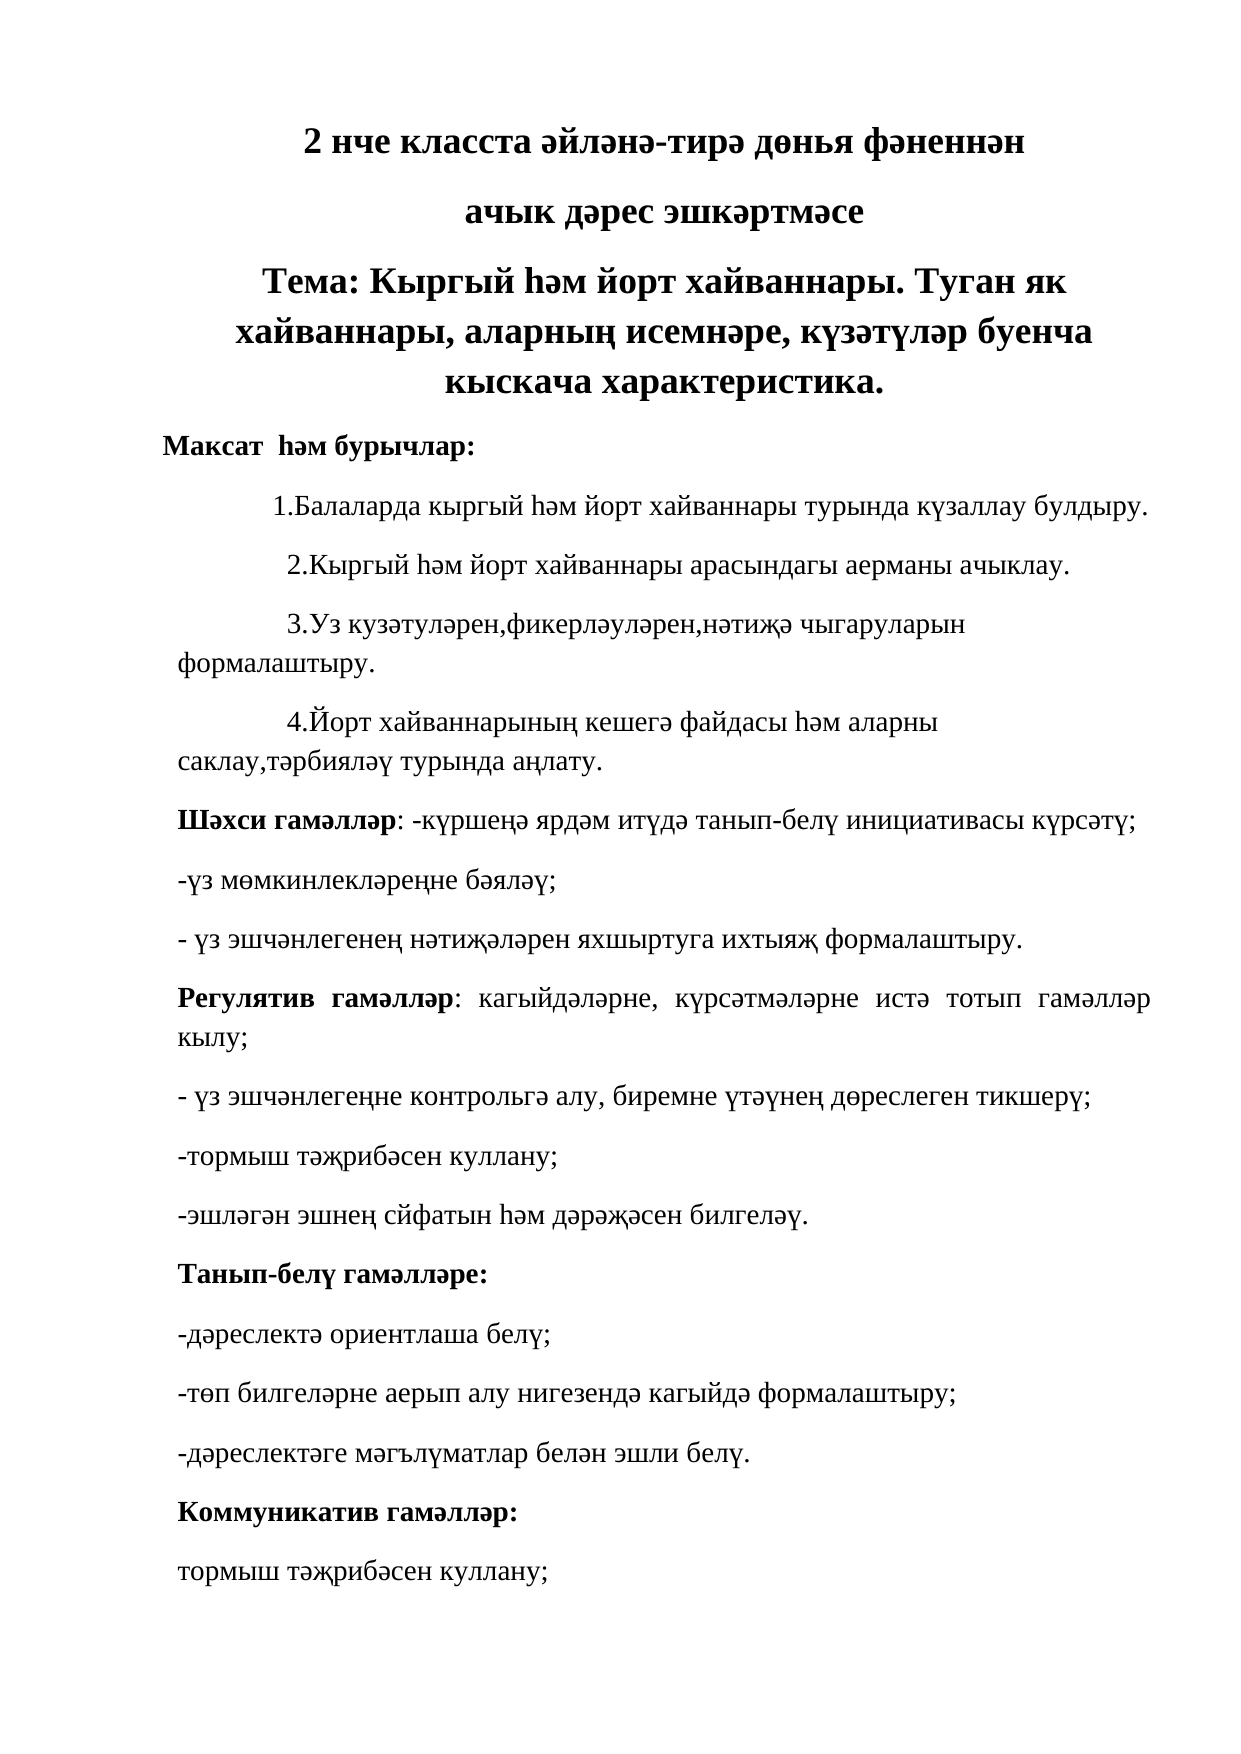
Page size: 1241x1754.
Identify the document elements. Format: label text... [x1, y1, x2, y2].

text 2 нче класста әйләнә-тирә дөнья фәненнән [177, 118, 1152, 161]
text -төп билгеләрне аерып алу нигезендә кагыйдә формалаштыру; [177, 1375, 1152, 1409]
text -дәреслектәге мәгълүматлар белән эшли белү. [177, 1435, 1152, 1468]
text тормыш тәҗрибәсен куллану; [177, 1553, 1152, 1587]
text 3.Уз кузәтуләрен,фикерләуләрен,нәтиҗә чыгаруларын формалаштыру. [177, 607, 1152, 679]
text Тема: Кыргый һәм йорт хайваннары. Туган як хайваннары, аларның исемнәре, күзәтүләр буенча кыскача характеристика. [177, 259, 1152, 401]
text Регулятив гамәлләр: кагыйдәләрне, күрсәтмәләрне истә тотып гамәлләр кылу; [177, 981, 1152, 1053]
text Шәхси гамәлләр: -күршеңә ярдәм итүдә танып-белү инициативасы күрсәтү; [177, 802, 1152, 836]
text 2.Кыргый һәм йорт хайваннары арасындагы аерманы ачыклау. [177, 547, 1152, 581]
text Танып-белү гамәлләре: [177, 1257, 1152, 1290]
text Коммуникатив гамәлләр: [177, 1494, 1152, 1528]
text - үз эшчәнлегеңне контрольгә алу, биремне үтәүнең дөреслеген тикшерү; [177, 1078, 1152, 1112]
text -дәреслектә ориентлаша белү; [177, 1316, 1152, 1349]
text Максат һәм бурычлар: [162, 428, 1152, 462]
text -тормыш тәҗрибәсен куллану; [177, 1138, 1152, 1171]
text 1.Балаларда кыргый һәм йорт хайваннары турында күзаллау булдыру. [177, 488, 1152, 521]
text 4.Йорт хайваннарының кешегә файдасы һәм аларны саклау,тәрбияләү турында аңлату. [177, 704, 1152, 777]
text -үз мөмкинлекләреңне бәяләү; [177, 862, 1152, 895]
text ачык дәрес эшкәртмәсе [177, 188, 1152, 232]
text -эшләгән эшнең сйфатын һәм дәрәҗәсен билгеләү. [177, 1197, 1152, 1231]
text - үз эшчәнлегенең нәтиҗәләрен яхшыртуга ихтыяҗ формалаштыру. [177, 921, 1152, 955]
